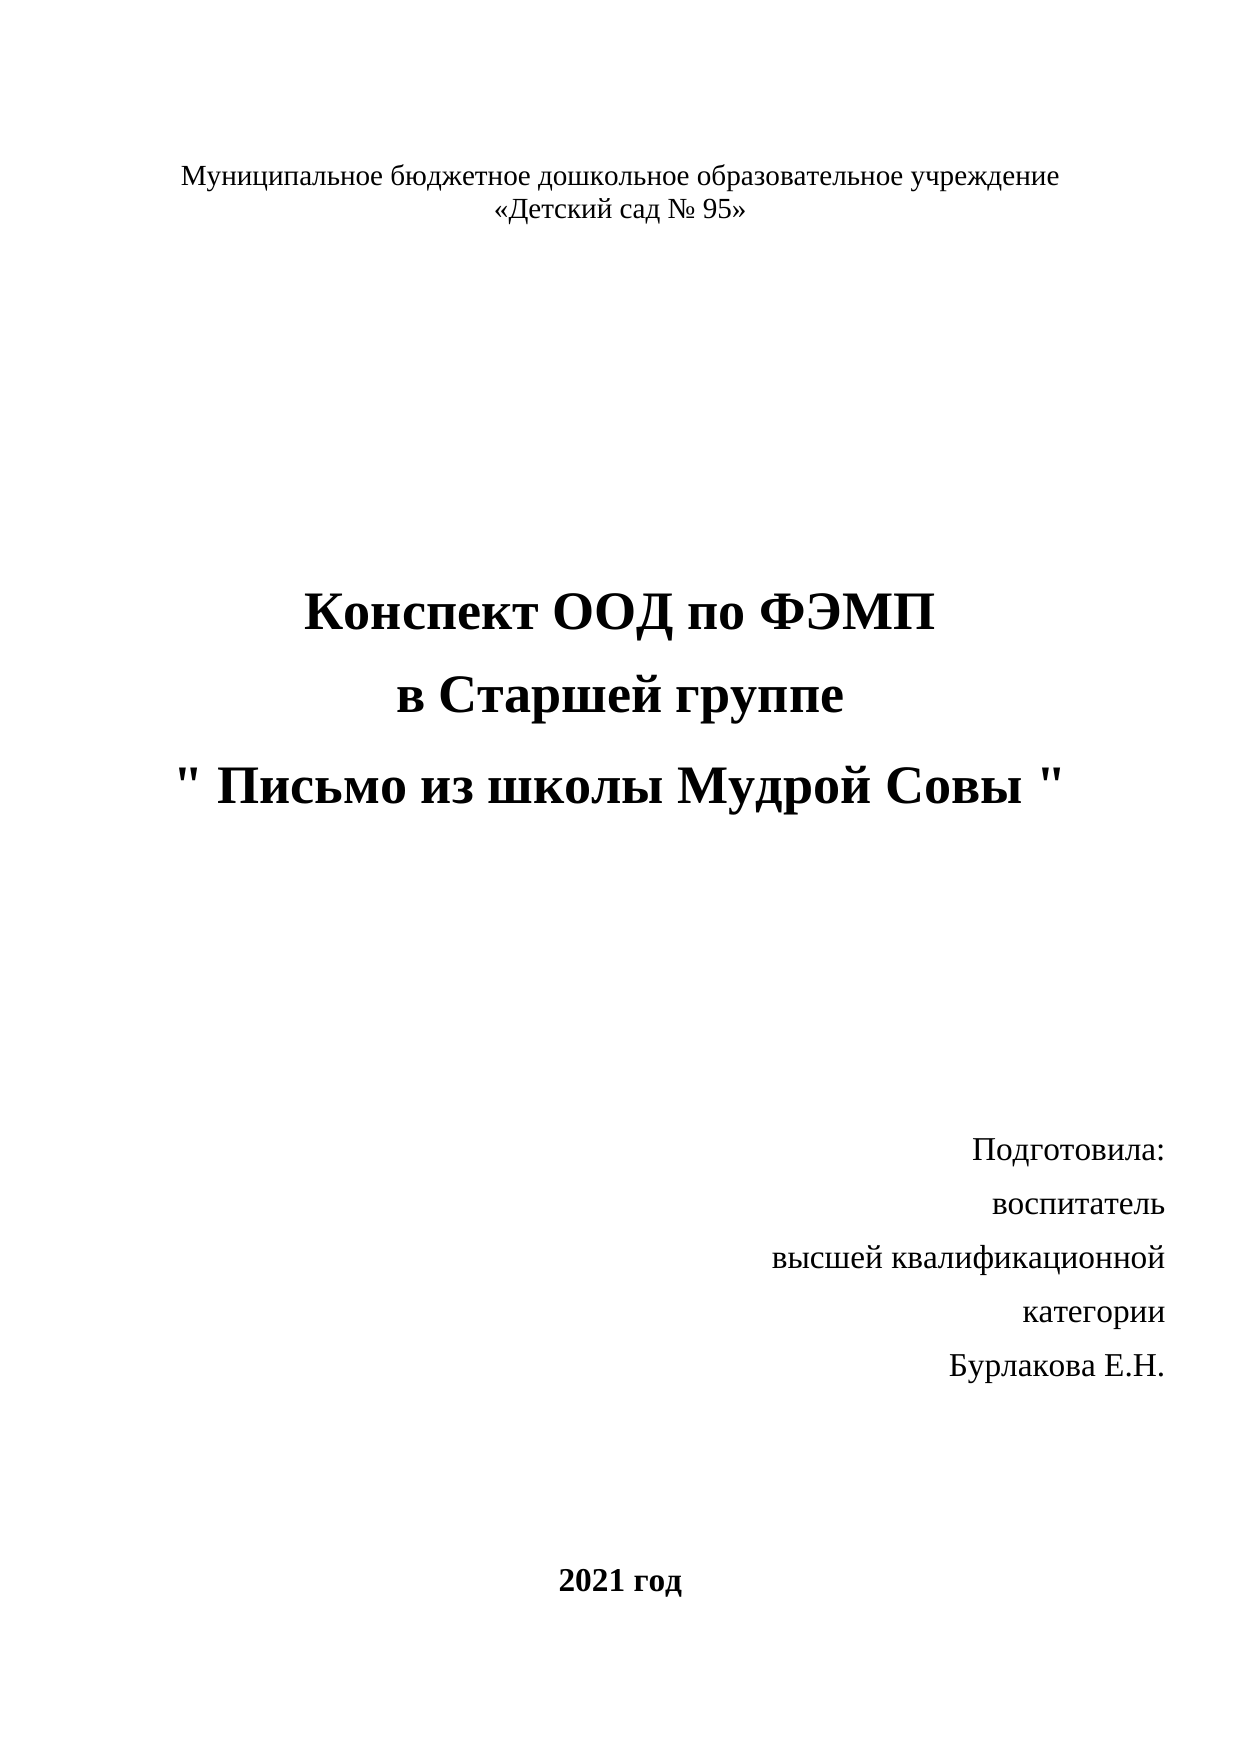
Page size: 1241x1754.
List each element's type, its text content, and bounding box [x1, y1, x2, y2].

text 2021 год [75, 1561, 1165, 1599]
text «Детский сад № 95» [75, 192, 1165, 225]
text Подготовила: [75, 1129, 1165, 1167]
text Конспект ООД по ФЭМП [75, 578, 1165, 641]
text в Старшей группе [75, 662, 1165, 724]
text Муниципальное бюджетное дошкольное образовательное учреждение [75, 158, 1165, 192]
text " Письмо из школы Мудрой Совы " [75, 753, 1165, 815]
text высшей квалификационной [75, 1237, 1165, 1275]
text категории [75, 1291, 1165, 1329]
text Бурлакова Е.Н. [75, 1345, 1165, 1383]
text воспитатель [75, 1183, 1165, 1221]
